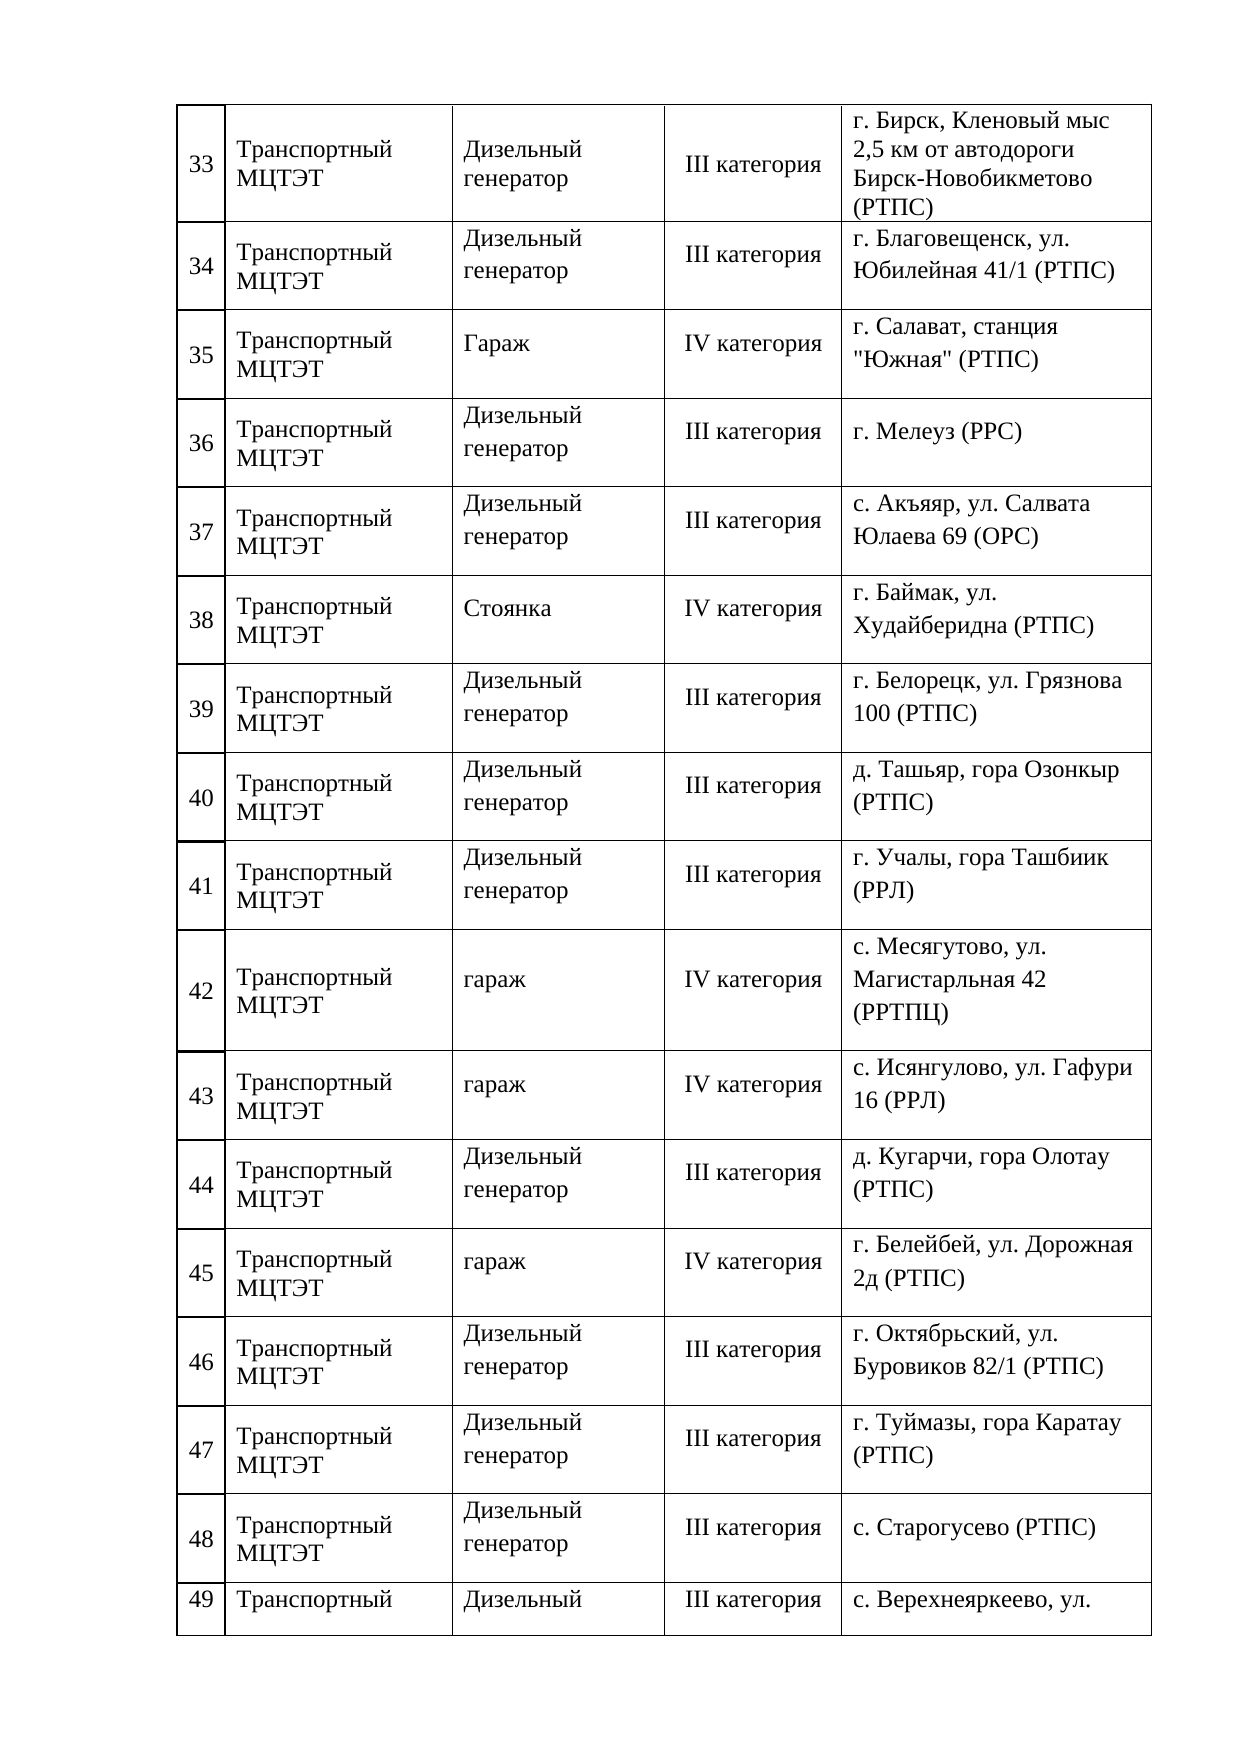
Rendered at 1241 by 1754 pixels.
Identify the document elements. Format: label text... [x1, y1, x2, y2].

table_cell III категория [665, 1140, 841, 1227]
table_cell г. Октябрьский, ул. Буровиков 82/1 (РТПС) [842, 1317, 1151, 1404]
table_cell Транспортный МЦТЭТ [226, 487, 452, 575]
table_cell Транспортный МЦТЭТ [226, 841, 452, 929]
table_cell Дизельный генератор [453, 1406, 664, 1493]
table_cell 49 [178, 1584, 224, 1635]
table_cell 47 [178, 1407, 224, 1493]
table_cell Транспортный МЦТЭТ [226, 576, 452, 663]
table_cell Транспортный МЦТЭТ [226, 930, 452, 1050]
table_cell г. Туймазы, гора Каратау (РТПС) [842, 1406, 1151, 1493]
table_cell Дизельный генератор [453, 1494, 664, 1582]
table_cell 39 [178, 665, 224, 752]
table_cell гараж [453, 1229, 664, 1316]
table_cell III категория [665, 841, 841, 929]
table_cell г. Бирск, Кленовый мыс 2,5 км от автодороги Бирск-Новобикметово (РТПС) [842, 105, 1151, 221]
table_cell IV категория [665, 1229, 841, 1316]
table_cell Дизельный генератор [453, 753, 664, 840]
table_cell Дизельный генератор [453, 222, 664, 309]
table_cell Транспортный МЦТЭТ [226, 399, 452, 486]
table_cell Транспортный МЦТЭТ [226, 1317, 452, 1404]
table_cell 38 [178, 577, 224, 663]
table_cell Транспортный МЦТЭТ [226, 1229, 452, 1316]
table_cell г. Мелеуз (РРС) [842, 399, 1151, 486]
table_cell IV категория [665, 576, 841, 663]
table_cell д. Ташьяр, гора Озонкыр (РТПС) [842, 753, 1151, 840]
table_cell 46 [178, 1318, 224, 1404]
table_cell 37 [178, 488, 224, 575]
table_cell гараж [453, 930, 664, 1050]
table_cell Дизельный генератор [453, 841, 664, 929]
table_cell Транспортный МЦТЭТ [226, 222, 452, 309]
table_cell д. Кугарчи, гора Олотау (РТПС) [842, 1140, 1151, 1227]
table_cell Дизельный генератор [453, 1583, 664, 1635]
table_cell г. Белейбей, ул. Дорожная 2д (РТПС) [842, 1229, 1151, 1316]
table_cell с. Акъяяр, ул. Салвата Юлаева 69 (ОРС) [842, 487, 1151, 575]
table_cell Стоянка [453, 576, 664, 663]
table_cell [842, 1583, 1151, 1635]
table_cell III категория [665, 1583, 841, 1635]
table_cell 40 [178, 754, 224, 840]
table_cell III категория [665, 753, 841, 840]
table_cell 41 [178, 843, 224, 929]
table_cell Транспортный МЦТЭТ [226, 1406, 452, 1493]
table_cell III категория [665, 105, 841, 221]
table_cell IV категория [665, 930, 841, 1050]
table_cell IV категория [665, 1051, 841, 1139]
table_cell IV категория [665, 310, 841, 398]
table_cell 43 [178, 1053, 224, 1139]
table_cell III категория [665, 1406, 841, 1493]
table_cell с. Старогусево (РТПС) [842, 1494, 1151, 1582]
table_cell с. Месягутово, ул. Магистарльная 42 (РРТПЦ) [842, 930, 1151, 1050]
table_cell г. Баймак, ул. Худайберидна (РТПС) [842, 576, 1151, 663]
table_cell Дизельный генератор [453, 105, 664, 221]
table_cell Транспортный МЦТЭТ [226, 1583, 452, 1635]
table_cell Транспортный МЦТЭТ [226, 664, 452, 752]
table_cell III категория [665, 664, 841, 752]
table_cell г. Салават, станция "Южная" (РТПС) [842, 310, 1151, 398]
table_cell 48 [178, 1495, 224, 1582]
table_cell 42 [178, 931, 224, 1050]
table_cell Дизельный генератор [453, 1317, 664, 1404]
table_cell 34 [178, 223, 224, 309]
table_cell гараж [453, 1051, 664, 1139]
table_cell Дизельный генератор [453, 1140, 664, 1227]
table_cell 45 [178, 1230, 224, 1316]
table_cell г. Учалы, гора Ташбиик (РРЛ) [842, 841, 1151, 929]
table_cell Дизельный генератор [453, 664, 664, 752]
table_cell Гараж [453, 310, 664, 398]
table_cell Транспортный МЦТЭТ [226, 1140, 452, 1227]
table_cell III категория [665, 1317, 841, 1404]
table_cell 35 [178, 311, 224, 398]
table_cell III категория [665, 487, 841, 575]
table_cell г. Белорецк, ул. Грязнова 100 (РТПС) [842, 664, 1151, 752]
table_cell 33 [178, 106, 224, 221]
table_cell Транспортный МЦТЭТ [226, 1051, 452, 1139]
table_cell с. Исянгулово, ул. Гафури 16 (РРЛ) [842, 1051, 1151, 1139]
table_cell III категория [665, 1494, 841, 1582]
table_cell III категория [665, 222, 841, 309]
table_cell 44 [178, 1141, 224, 1227]
table_cell Транспортный МЦТЭТ [226, 310, 452, 398]
table_cell Дизельный генератор [453, 487, 664, 575]
table_cell III категория [665, 399, 841, 486]
table_cell г. Благовещенск, ул. Юбилейная 41/1 (РТПС) [842, 222, 1151, 309]
table_cell Транспортный МЦТЭТ [226, 1494, 452, 1582]
table_cell Транспортный МЦТЭТ [226, 105, 452, 221]
table_cell Транспортный МЦТЭТ [226, 753, 452, 840]
table_cell 36 [178, 400, 224, 486]
table_cell Дизельный генератор [453, 399, 664, 486]
